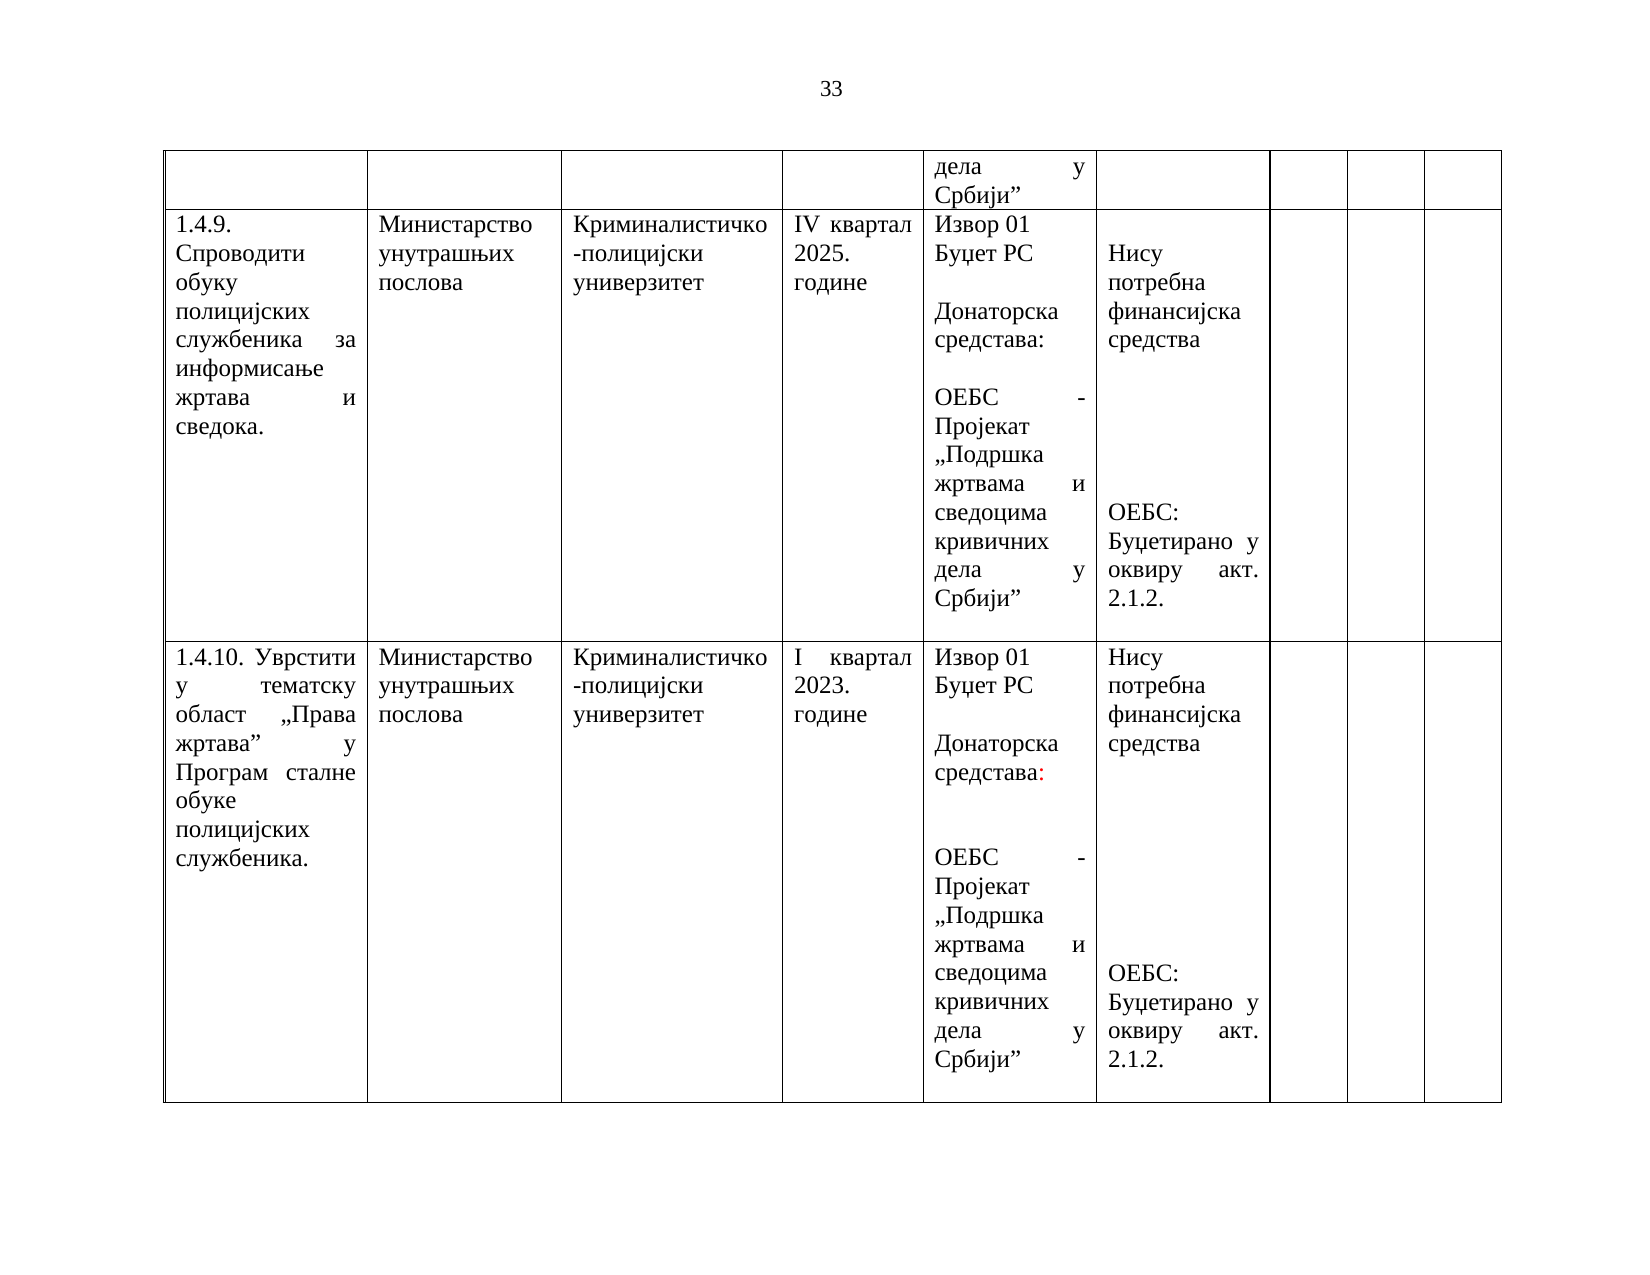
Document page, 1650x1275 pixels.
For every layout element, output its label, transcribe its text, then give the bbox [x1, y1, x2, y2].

table_cell [1348, 151, 1424, 208]
table_cell Криминалистичко-полицијски универзитет [562, 210, 782, 641]
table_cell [1097, 642, 1269, 1102]
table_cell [562, 642, 782, 1102]
table_cell IV квартал 2025. године [783, 210, 923, 641]
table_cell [783, 151, 923, 208]
table_cell [1425, 210, 1501, 641]
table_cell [924, 151, 1096, 208]
table_cell I квартал 2023. године [783, 642, 923, 1102]
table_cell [166, 151, 367, 208]
table_cell Министарство унутрашњих послова [368, 210, 561, 641]
table_cell [1348, 642, 1424, 1102]
table_cell 1.4.9. Спроводити обуку полицијских службеника за информисање жртава и сведока. [166, 210, 367, 641]
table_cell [368, 151, 561, 208]
table_cell [562, 151, 782, 208]
table_cell Нису потребна финансијска средства ОЕБС: Буџетирано у оквиру акт. 2.1.2. [1097, 210, 1269, 641]
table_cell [924, 642, 1096, 1102]
table_cell [1271, 151, 1347, 208]
table_cell [1425, 151, 1501, 208]
table_cell [1425, 642, 1501, 1102]
table_cell Извор 01 Буџет РС Донаторска средстава: ОЕБС - Пројекат „Подршка жртвама и сведоцима кривичних дела у Србијиˮ [924, 210, 1096, 641]
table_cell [1097, 151, 1269, 208]
table_cell [1271, 210, 1347, 641]
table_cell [368, 642, 561, 1102]
table_cell [1271, 642, 1347, 1102]
table_cell 1.4.10. Уврстити у тематску област „Права жртава” у Програм сталне обуке полицијских службеника. [166, 642, 367, 1102]
table_cell [1348, 210, 1424, 641]
